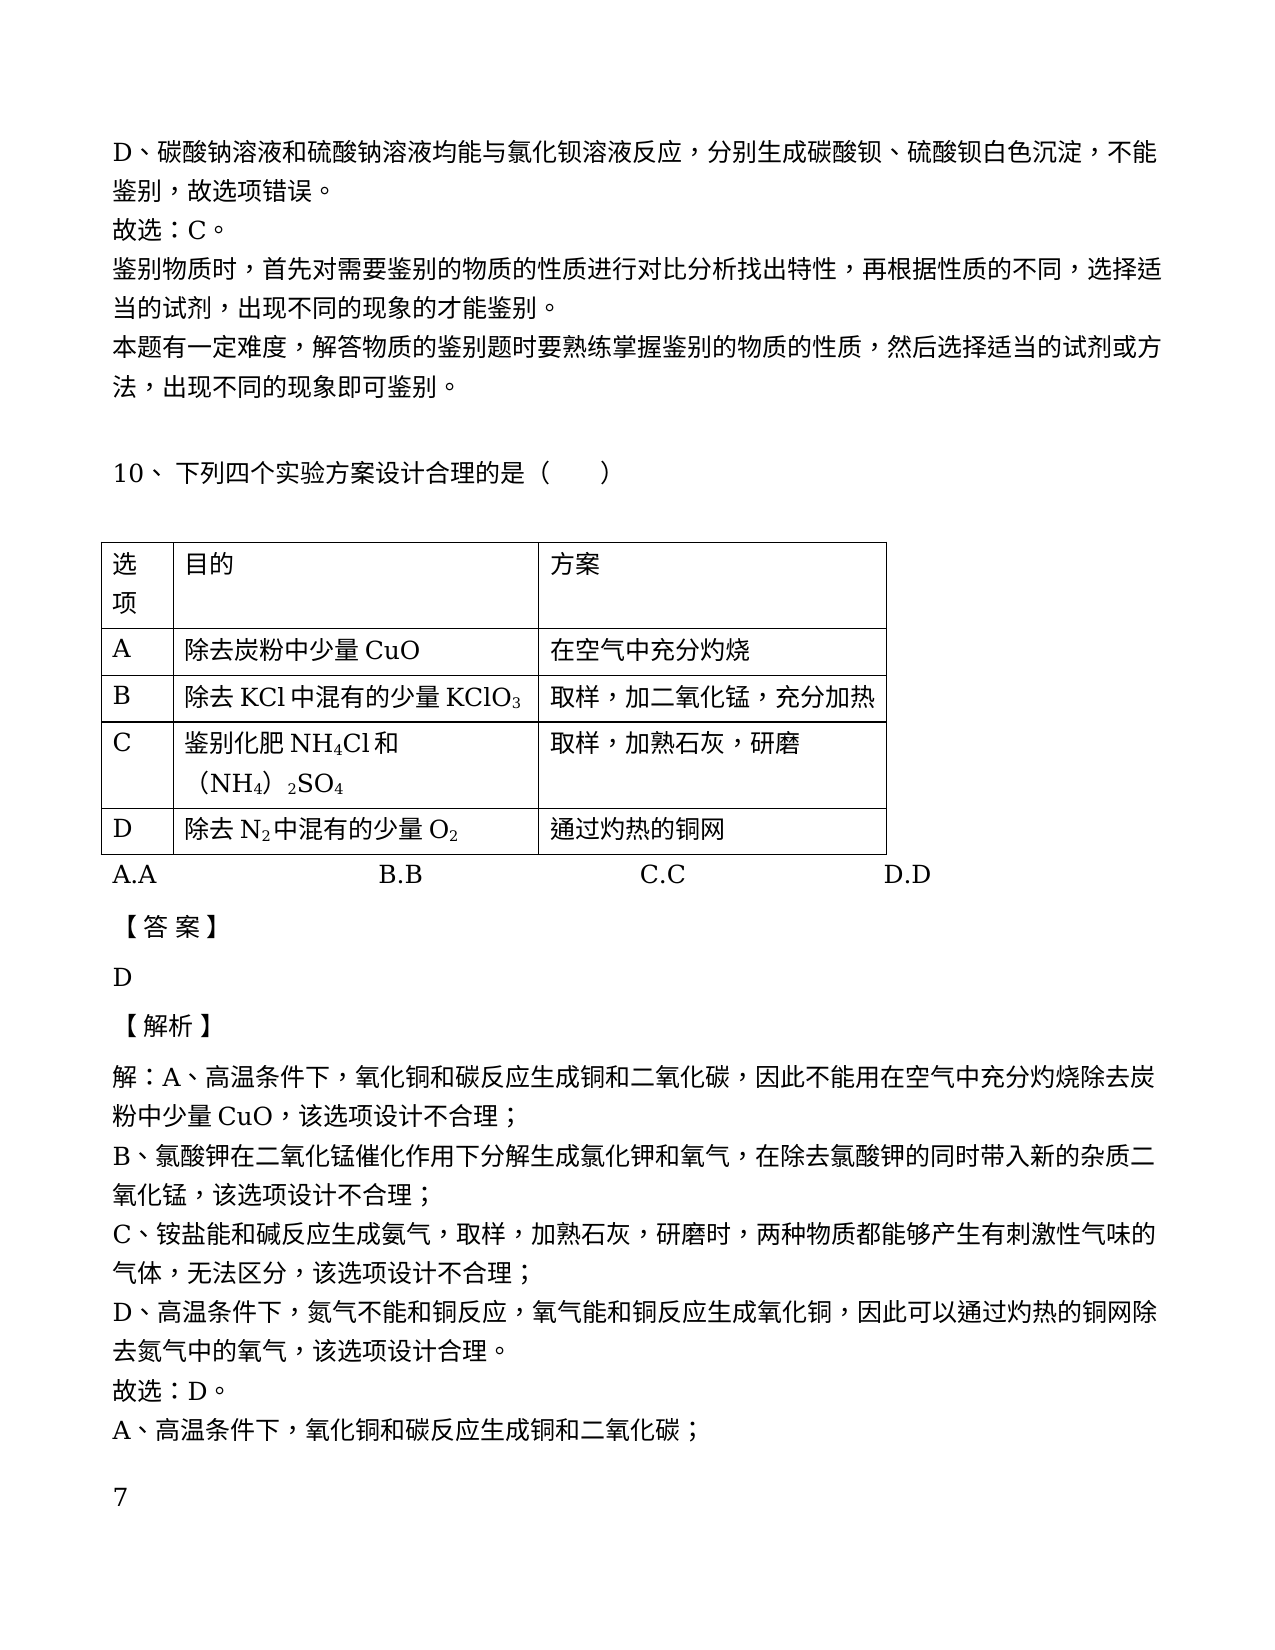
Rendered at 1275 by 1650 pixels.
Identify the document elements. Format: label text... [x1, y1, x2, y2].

table_cell 在空气中充分灼烧 [539, 629, 886, 674]
table_cell C [102, 723, 173, 807]
table_cell 通过灼热的铜网 [539, 809, 886, 854]
table_cell 除去N2中混有的少量O2 [174, 809, 538, 854]
table_header 目的 [174, 543, 538, 628]
table_header C.C [640, 855, 883, 897]
text 10、 下列四个实验方案设计合理的是（ ） [112, 421, 1163, 524]
table_cell 鉴别化肥NH4Cl和（NH4）2SO4 [174, 723, 538, 807]
table_cell 取样，加二氧化锰，充分加热 [539, 676, 886, 721]
text 【 答 案 】 [112, 909, 1163, 944]
table_header A.A [112, 855, 378, 897]
table_cell A [102, 629, 173, 674]
table_header B.B [378, 855, 639, 897]
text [112, 1060, 1163, 1446]
table_cell B [102, 676, 173, 721]
table_cell D [102, 809, 173, 854]
table_header 方案 [539, 543, 886, 628]
text 【 解析 】 [112, 1008, 1163, 1042]
table_cell 除去炭粉中少量CuO [174, 629, 538, 674]
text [112, 134, 1163, 403]
table_header D.D [883, 855, 1163, 897]
text D [112, 961, 1163, 991]
table_cell 取样，加熟石灰，研磨 [539, 723, 886, 807]
table_header 选项 [102, 543, 173, 628]
table_cell 除去KCl中混有的少量KClO3 [174, 676, 538, 721]
